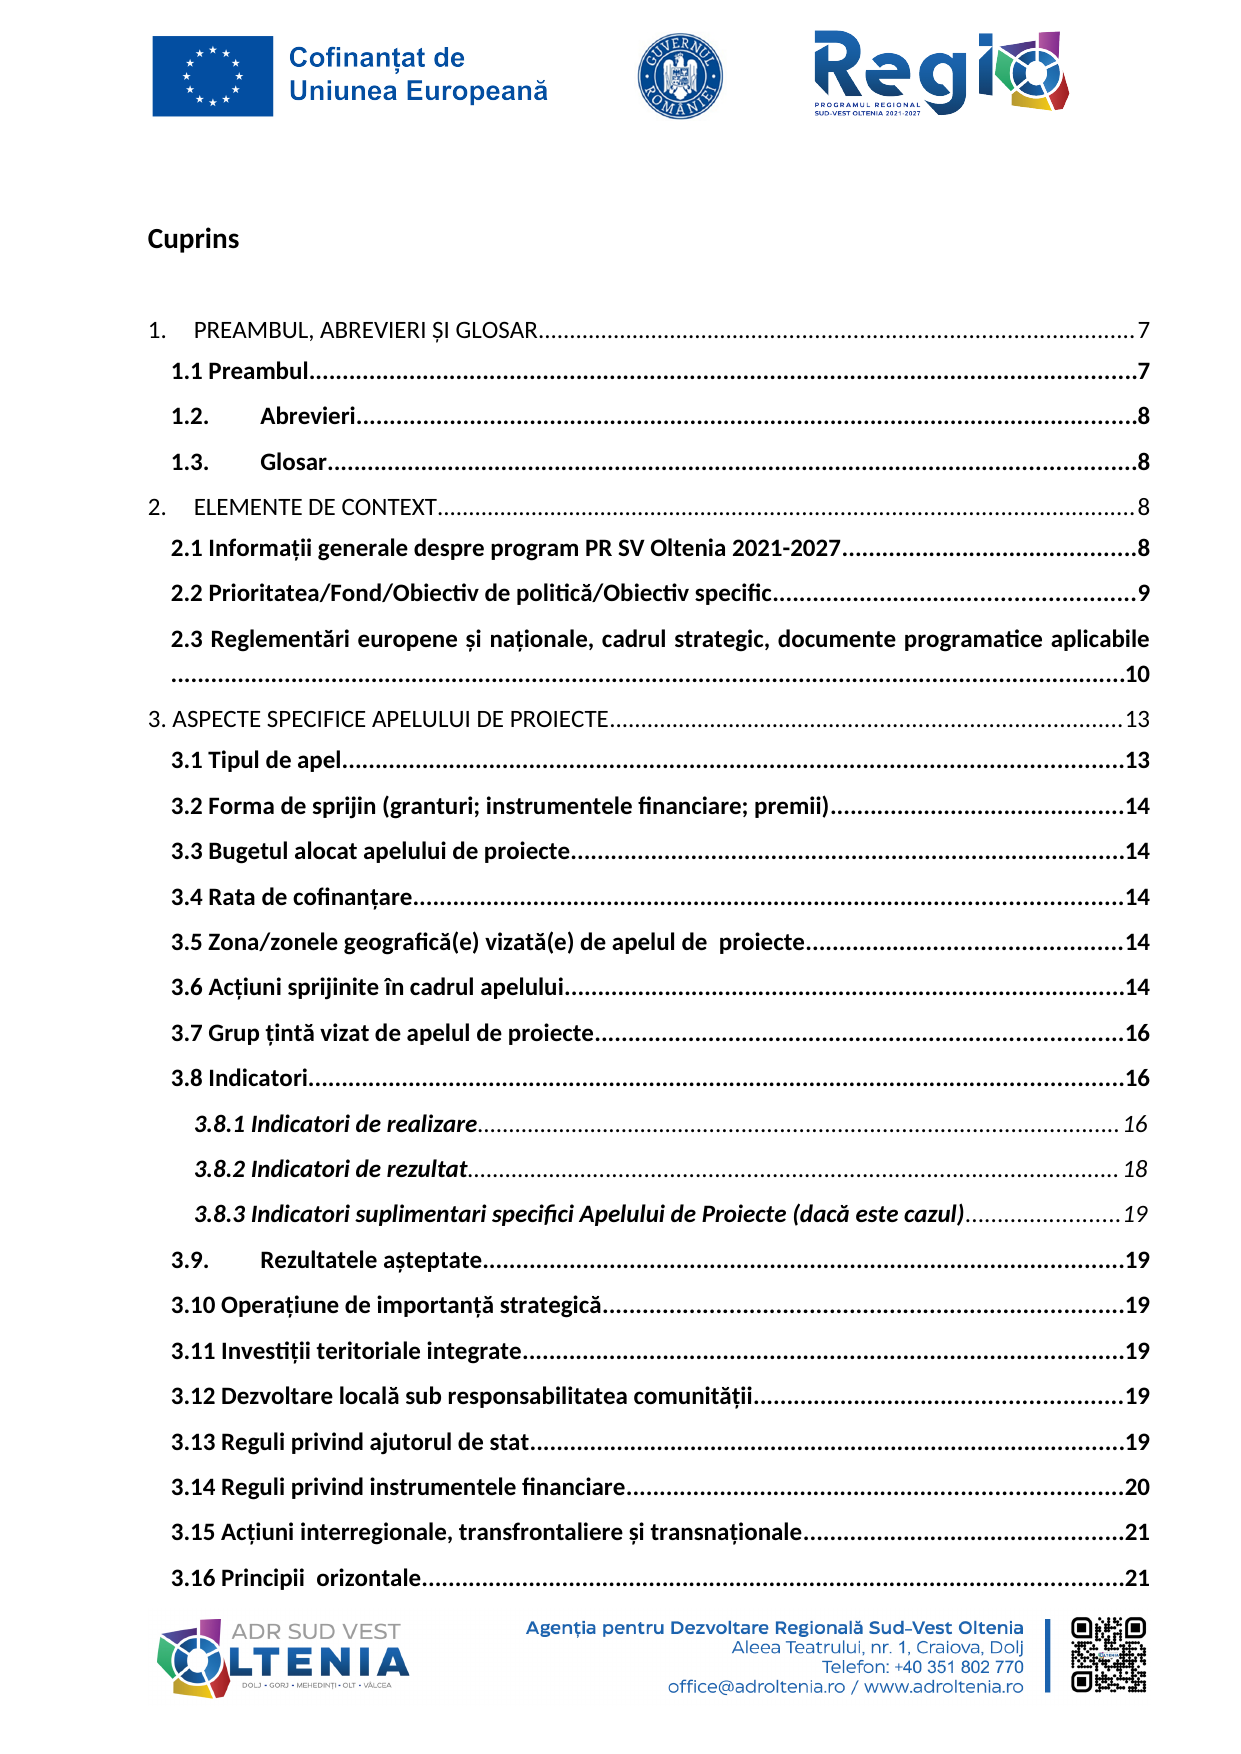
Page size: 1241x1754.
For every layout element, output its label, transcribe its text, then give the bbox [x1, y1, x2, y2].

text 1.3. Glosar 8 [171, 446, 1152, 476]
text 3.10 Operațiune de importanță strategică 19 [171, 1289, 1152, 1320]
picture [148, 1608, 1152, 1706]
text 2. ELEMENTE DE CONTEXT 8 [148, 491, 1152, 522]
text 3.8.3 Indicatori suplimentari specifici Apelului de Proiecte (dacă este cazul) 19 [193, 1198, 1152, 1229]
text 2.2 Prioritatea/Fond/Obiectiv de politică/Obiectiv specific 9 [171, 578, 1152, 608]
text 3.13 Reguli privind ajutorul de stat 19 [171, 1426, 1152, 1456]
text 3.6 Acțiuni sprijinite în cadrul apelului 14 [171, 971, 1152, 1002]
text 3.5 Zona/zonele geografică(e) vizată(e) de apelul de proiecte 14 [171, 926, 1152, 957]
text 3.11 Investiții teritoriale integrate 19 [171, 1335, 1152, 1365]
picture [633, 31, 728, 121]
text 1.1 Preambul 7 [171, 355, 1152, 386]
text Cuprins [148, 220, 1152, 256]
text 1.2. Abrevieri 8 [171, 400, 1152, 431]
text 3.4 Rata de cofinanțare 14 [171, 881, 1152, 911]
text 3.7 Grup țintă vizat de apelul de proiecte 16 [171, 1017, 1152, 1047]
text 3.8.2 Indicatori de rezultat 18 [193, 1153, 1152, 1184]
text 1. PREAMBUL, ABREVIERI ȘI GLOSAR 7 [148, 314, 1152, 344]
text 3.14 Reguli privind instrumentele financiare 20 [171, 1471, 1152, 1502]
text 3.1 Tipul de apel 13 [171, 744, 1152, 775]
text 3. ASPECTE SPECIFICE APELULUI DE PROIECTE 13 [148, 703, 1152, 734]
picture [147, 31, 550, 120]
text 3.8.1 Indicatori de realizare 16 [193, 1108, 1152, 1138]
text 3.12 Dezvoltare locală sub responsabilitatea comunității 19 [171, 1380, 1152, 1411]
text 3.3 Bugetul alocat apelului de proiecte 14 [171, 835, 1152, 866]
picture [812, 29, 1071, 119]
text 3.2 Forma de sprijin (granturi; instrumentele financiare; premii) 14 [171, 790, 1152, 820]
text 2.1 Informații generale despre program PR SV Oltenia 2021-2027 8 [171, 532, 1152, 563]
text 3.9. Rezultatele așteptate 19 [171, 1244, 1152, 1274]
text 3.8 Indicatori 16 [171, 1062, 1152, 1093]
text 3.16 Principii orizontale 21 [171, 1562, 1152, 1592]
text 2.3 Reglementări europene și naționale, cadrul strategic, documente programatice aplicabile 10 [171, 623, 1152, 688]
text 3.15 Acțiuni interregionale, transfrontaliere și transnaționale 21 [171, 1516, 1152, 1547]
